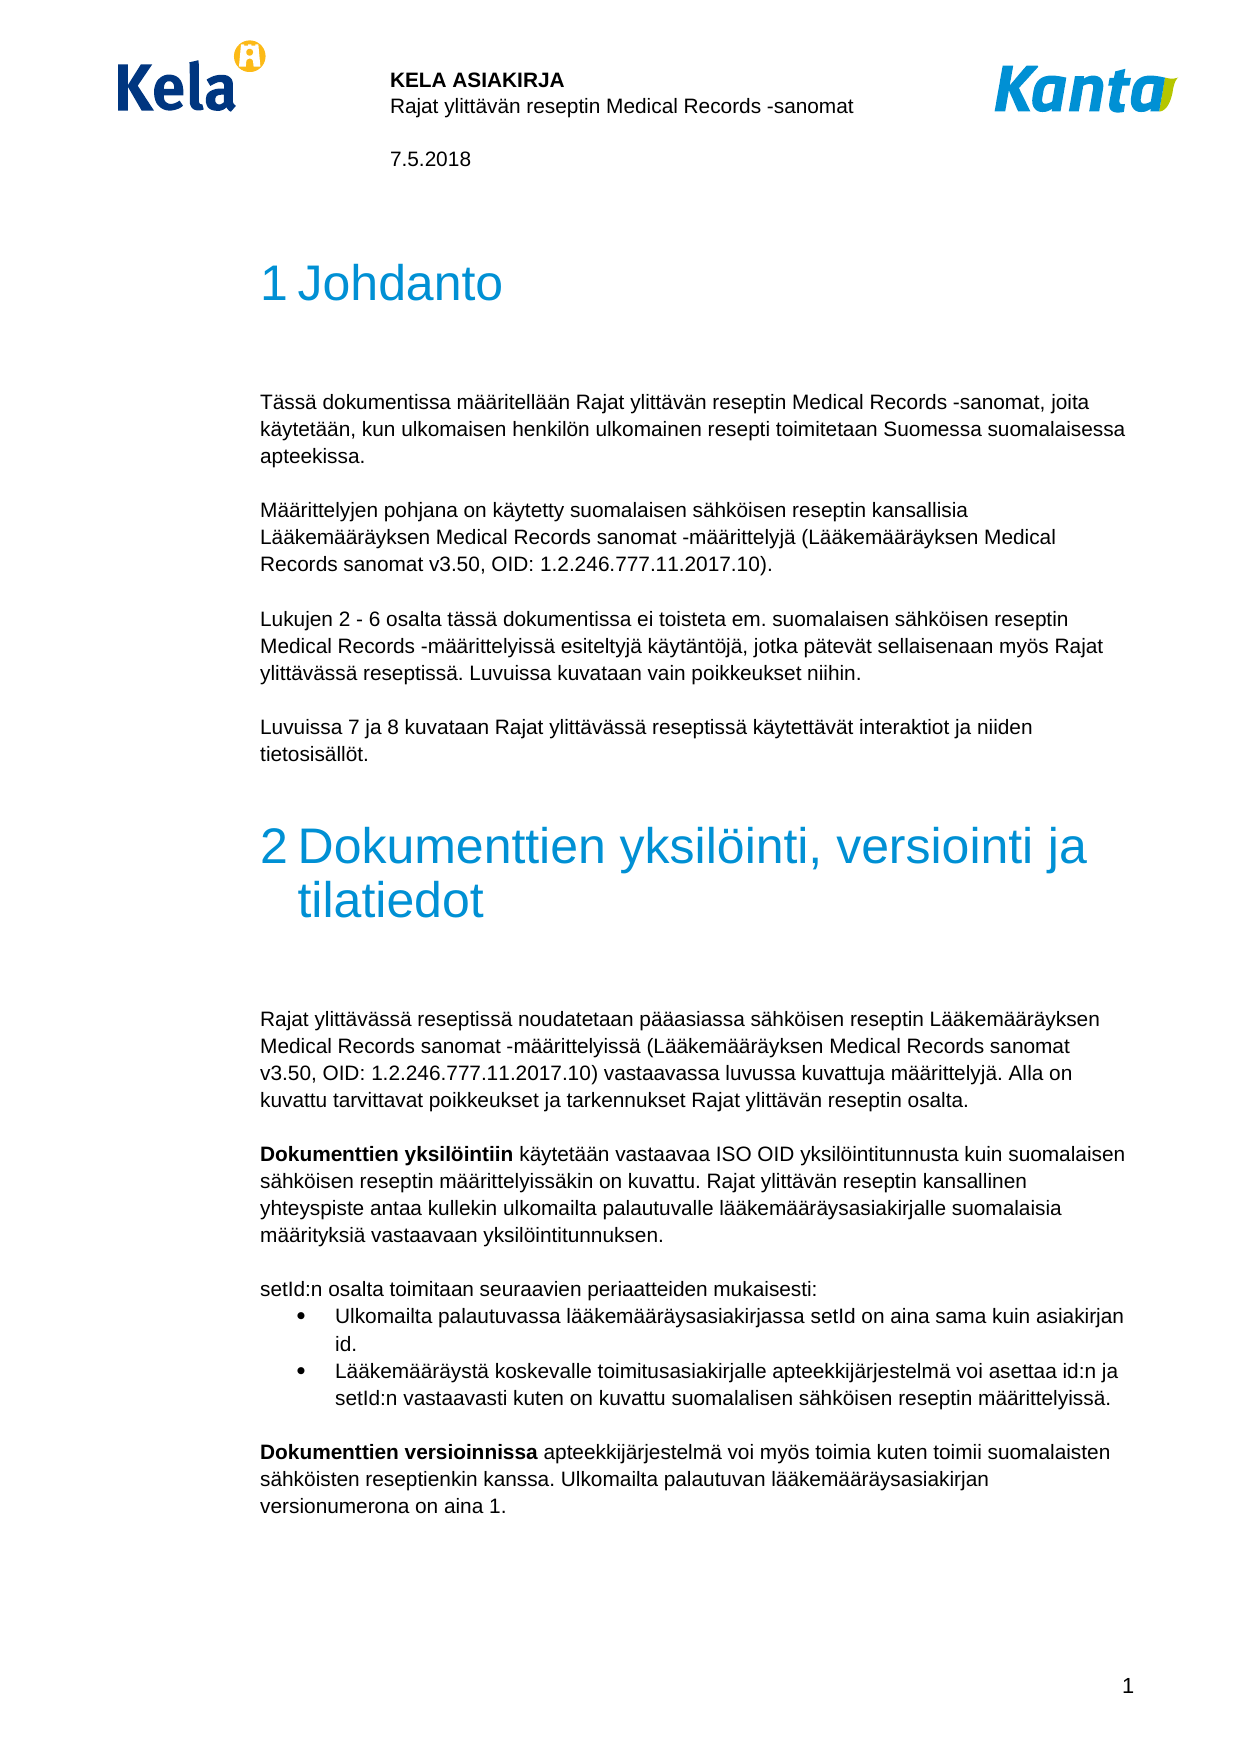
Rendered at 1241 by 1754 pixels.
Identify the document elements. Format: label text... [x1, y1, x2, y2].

list Ulkomailta palautuvassa lääkemääräysasiakirjassa setId on aina sama kuin asiakirjan id. [297, 1301, 1128, 1355]
text Lukujen 2 - 6 osalta tässä dokumentissa ei toisteta em. suomalaisen sähköisen reseptin Medical Records -määrittelyissä esiteltyjä käytäntöjä, jotka pätevät sellaisenaan myös Rajat ylittävässä reseptissä. Luvuissa kuvataan vain poikkeukset niihin. [260, 603, 1128, 684]
text Määrittelyjen pohjana on käytetty suomalaisen sähköisen reseptin kansallisia Lääkemääräyksen Medical Records sanomat -määrittelyjä (Lääkemääräyksen Medical Records sanomat v3.50, OID: ). [260, 495, 1128, 576]
text Dokumenttien yksilöintiin käytetään vastaavaa ISO OID yksilöintitunnusta kuin suomalaisen sähköisen reseptin määrittelyissäkin on kuvattu. Rajat ylittävän reseptin kansallinen yhteyspiste antaa kullekin ulkomailta palautuvalle lääkemääräysasiakirjalle suomalaisia määrityksiä vastaavaan yksilöintitunnuksen. [260, 1139, 1128, 1247]
text Dokumenttien versioinnissa apteekkijärjestelmä voi myös toimia kuten toimii suomalaisten sähköisten reseptienkin kanssa. Ulkomailta palautuvan lääkemääräysasiakirjan versionumerona on aina 1. [260, 1437, 1128, 1518]
text Luvuissa 7 ja 8 kuvataan Rajat ylittävässä reseptissä käytettävät interaktiot ja niiden tietosisällöt. [260, 712, 1128, 766]
text setId:n osalta toimitaan seuraavien periaatteiden mukaisesti: [260, 1274, 1128, 1301]
subtitle Dokumenttien yksilöinti, versiointi ja tilatiedot [260, 820, 1128, 928]
list Lääkemääräystä koskevalle toimitusasiakirjalle apteekkijärjestelmä voi asettaa id:n ja setId:n vastaavasti kuten on kuvattu suomalalisen sähköisen reseptin määrittelyissä. [297, 1355, 1128, 1409]
text Tässä dokumentissa määritellään Rajat ylittävän reseptin Medical Records -sanomat, joita käytetään, kun ulkomaisen henkilön ulkomainen resepti toimitetaan Suomessa suomalaisessa apteekissa. [260, 387, 1128, 468]
subtitle Johdanto [260, 257, 1128, 312]
text Rajat ylittävässä reseptissä noudatetaan pääasiassa sähköisen reseptin Lääkemääräyksen Medical Records sanomat -määrittelyissä (Lääkemääräyksen Medical Records sanomat v3.50, OID: ) vastaavassa luvussa kuvattuja määrittelyjä. Alla on kuvattu tarvittavat poikkeukset ja tarkennukset Rajat ylittävän reseptin osalta. [260, 1003, 1128, 1112]
